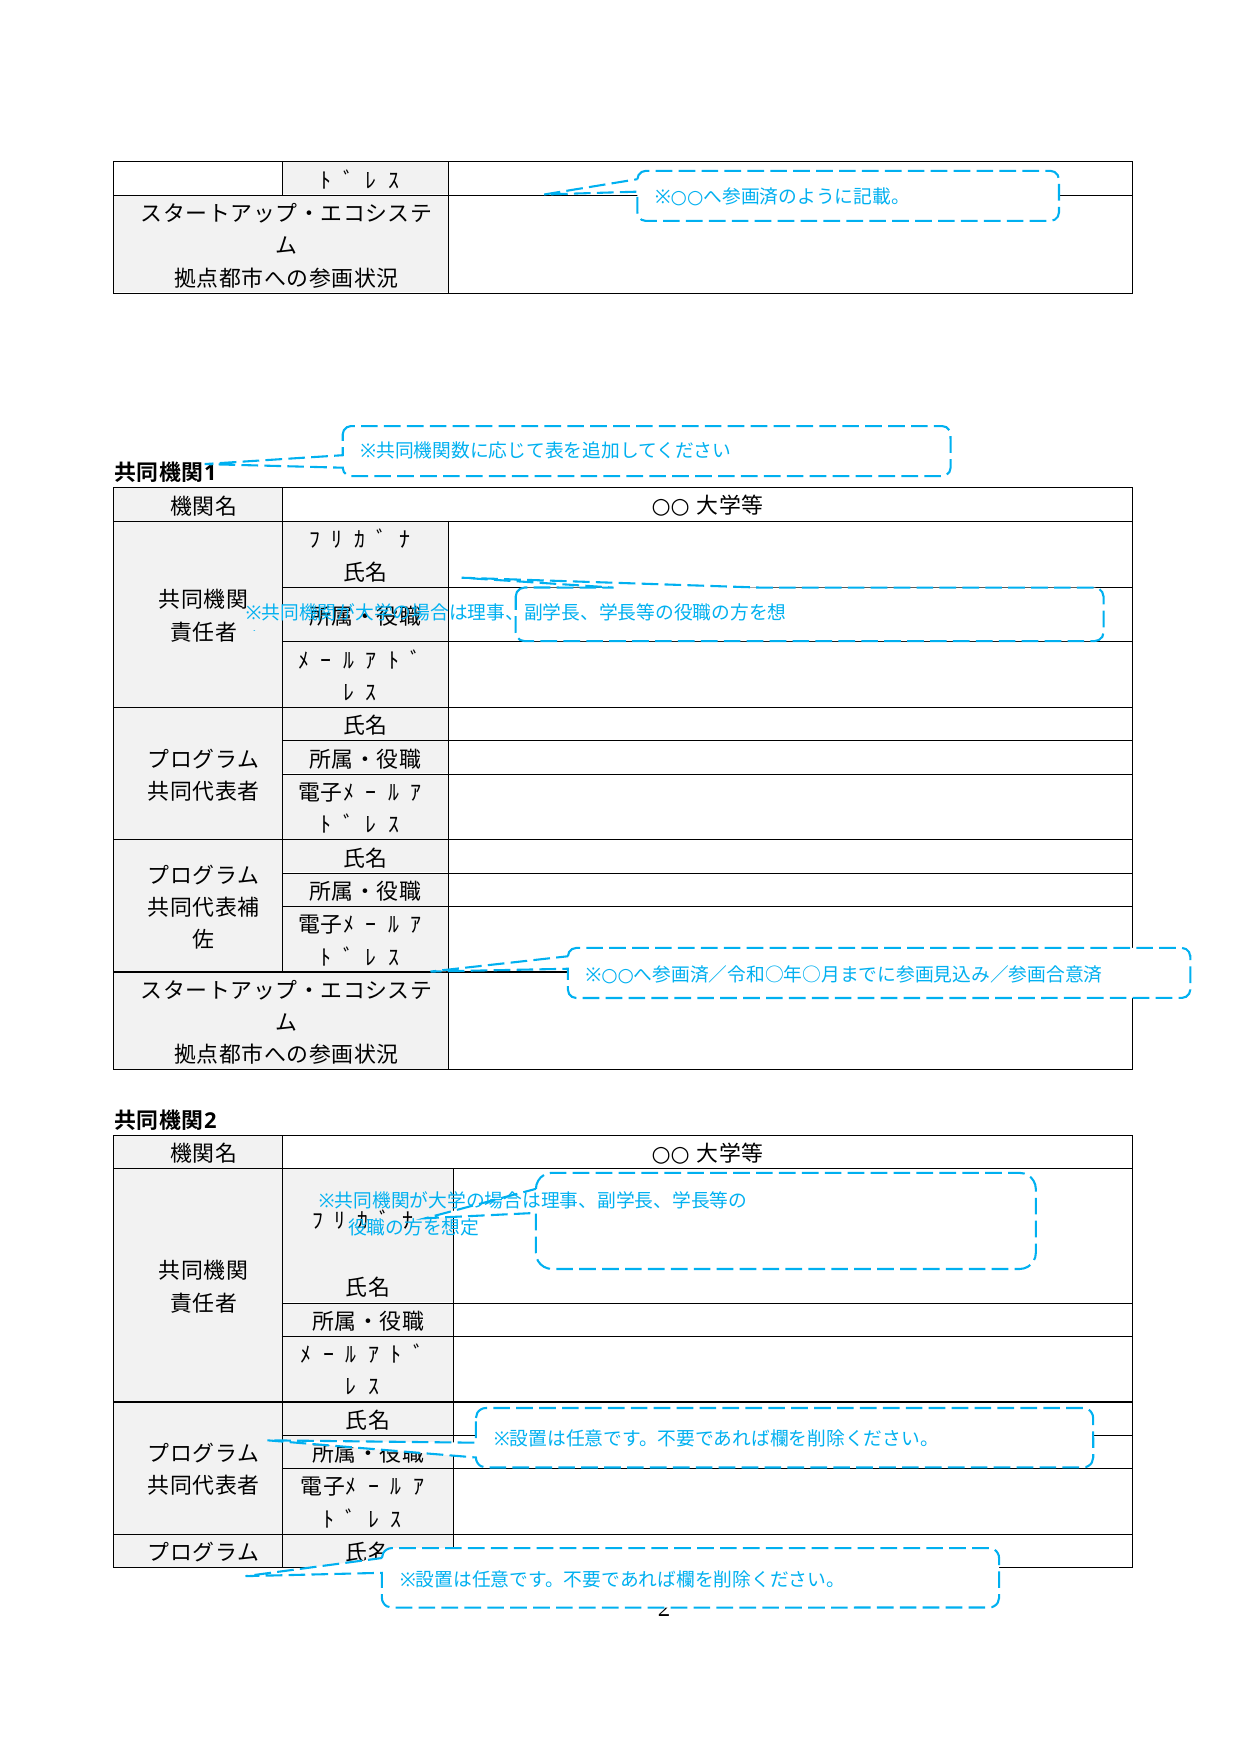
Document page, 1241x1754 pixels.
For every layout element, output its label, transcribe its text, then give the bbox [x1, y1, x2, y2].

table_cell 氏名 [283, 840, 448, 872]
table_cell [449, 840, 1132, 872]
table_cell ﾌﾘｶﾞﾅ [283, 1169, 453, 1269]
table_cell 所属・役職 [283, 741, 448, 773]
table_cell スタートアップ・エコシステム 拠点都市への参画状況 [114, 196, 448, 292]
table_cell [454, 1535, 1132, 1567]
table_cell [454, 1469, 1132, 1534]
table_cell [449, 642, 1132, 707]
table_cell [1101, 588, 1132, 641]
text 共同機関1 [114, 455, 1126, 487]
table_cell 氏名 [283, 1403, 453, 1435]
table_cell [454, 1337, 1132, 1401]
text 共同機関2 [114, 1103, 1126, 1135]
table_cell 共同機関 責任者 [114, 1169, 282, 1401]
table_cell 電子ﾒｰﾙｱﾄﾞﾚｽ [283, 162, 448, 194]
table_cell [449, 973, 1132, 1069]
table_cell プログラム 共同代表補佐 [114, 1535, 282, 1567]
table_cell スタートアップ・エコシステム 拠点都市への参画状況 [114, 973, 448, 1069]
table_cell [454, 1436, 475, 1442]
table_header 機関名 [114, 488, 282, 521]
table_cell 所属・役職 [283, 1304, 453, 1336]
table_cell 電子ﾒｰﾙｱﾄﾞﾚｽ [283, 1469, 453, 1534]
table_header ○○大学等 [283, 488, 1132, 521]
table_cell 氏名 [283, 1535, 453, 1567]
table_cell 氏名 [283, 1269, 453, 1302]
table_cell プログラム 共同代表補佐 [114, 840, 282, 971]
table_cell [454, 1457, 480, 1468]
table_cell ﾌﾘｶﾞﾅ [283, 522, 448, 554]
table_cell [449, 588, 518, 641]
table_cell [454, 1269, 1132, 1302]
table_cell 所属・役職 [283, 874, 448, 906]
table_cell [454, 1304, 1132, 1336]
table_cell ﾒｰﾙｱﾄﾞﾚｽ [283, 642, 448, 707]
table_cell 電子ﾒｰﾙｱﾄﾞﾚｽ [283, 775, 448, 839]
table_cell プログラム 共同代表者 [114, 1403, 282, 1534]
table_cell [449, 196, 1132, 292]
table_cell [449, 522, 1132, 554]
table_cell ﾒｰﾙｱﾄﾞﾚｽ [283, 1337, 453, 1401]
table_cell [449, 554, 1132, 587]
table_cell 氏名 [283, 708, 448, 740]
table_cell [449, 162, 1132, 194]
table_cell 所属・役職 [283, 1442, 453, 1468]
table_cell [449, 907, 1132, 968]
table_cell [449, 775, 1132, 839]
table_cell [454, 1169, 1132, 1269]
table_cell 電子ﾒｰﾙｱﾄﾞﾚｽ [283, 907, 448, 971]
table_cell [449, 874, 1132, 906]
table_header ○○大学等 [283, 1136, 1132, 1168]
table_cell 共同機関 責任者 [114, 522, 282, 707]
table_cell [1089, 1436, 1132, 1468]
table_cell [449, 741, 1132, 773]
table_cell プログラム 共同代表者 [114, 708, 282, 839]
table_cell [454, 1403, 1132, 1435]
table_cell [449, 708, 1132, 740]
table_cell 氏名 [283, 554, 448, 587]
table_cell 所属・役職 [283, 588, 448, 641]
table_header 機関名 [114, 1136, 282, 1168]
